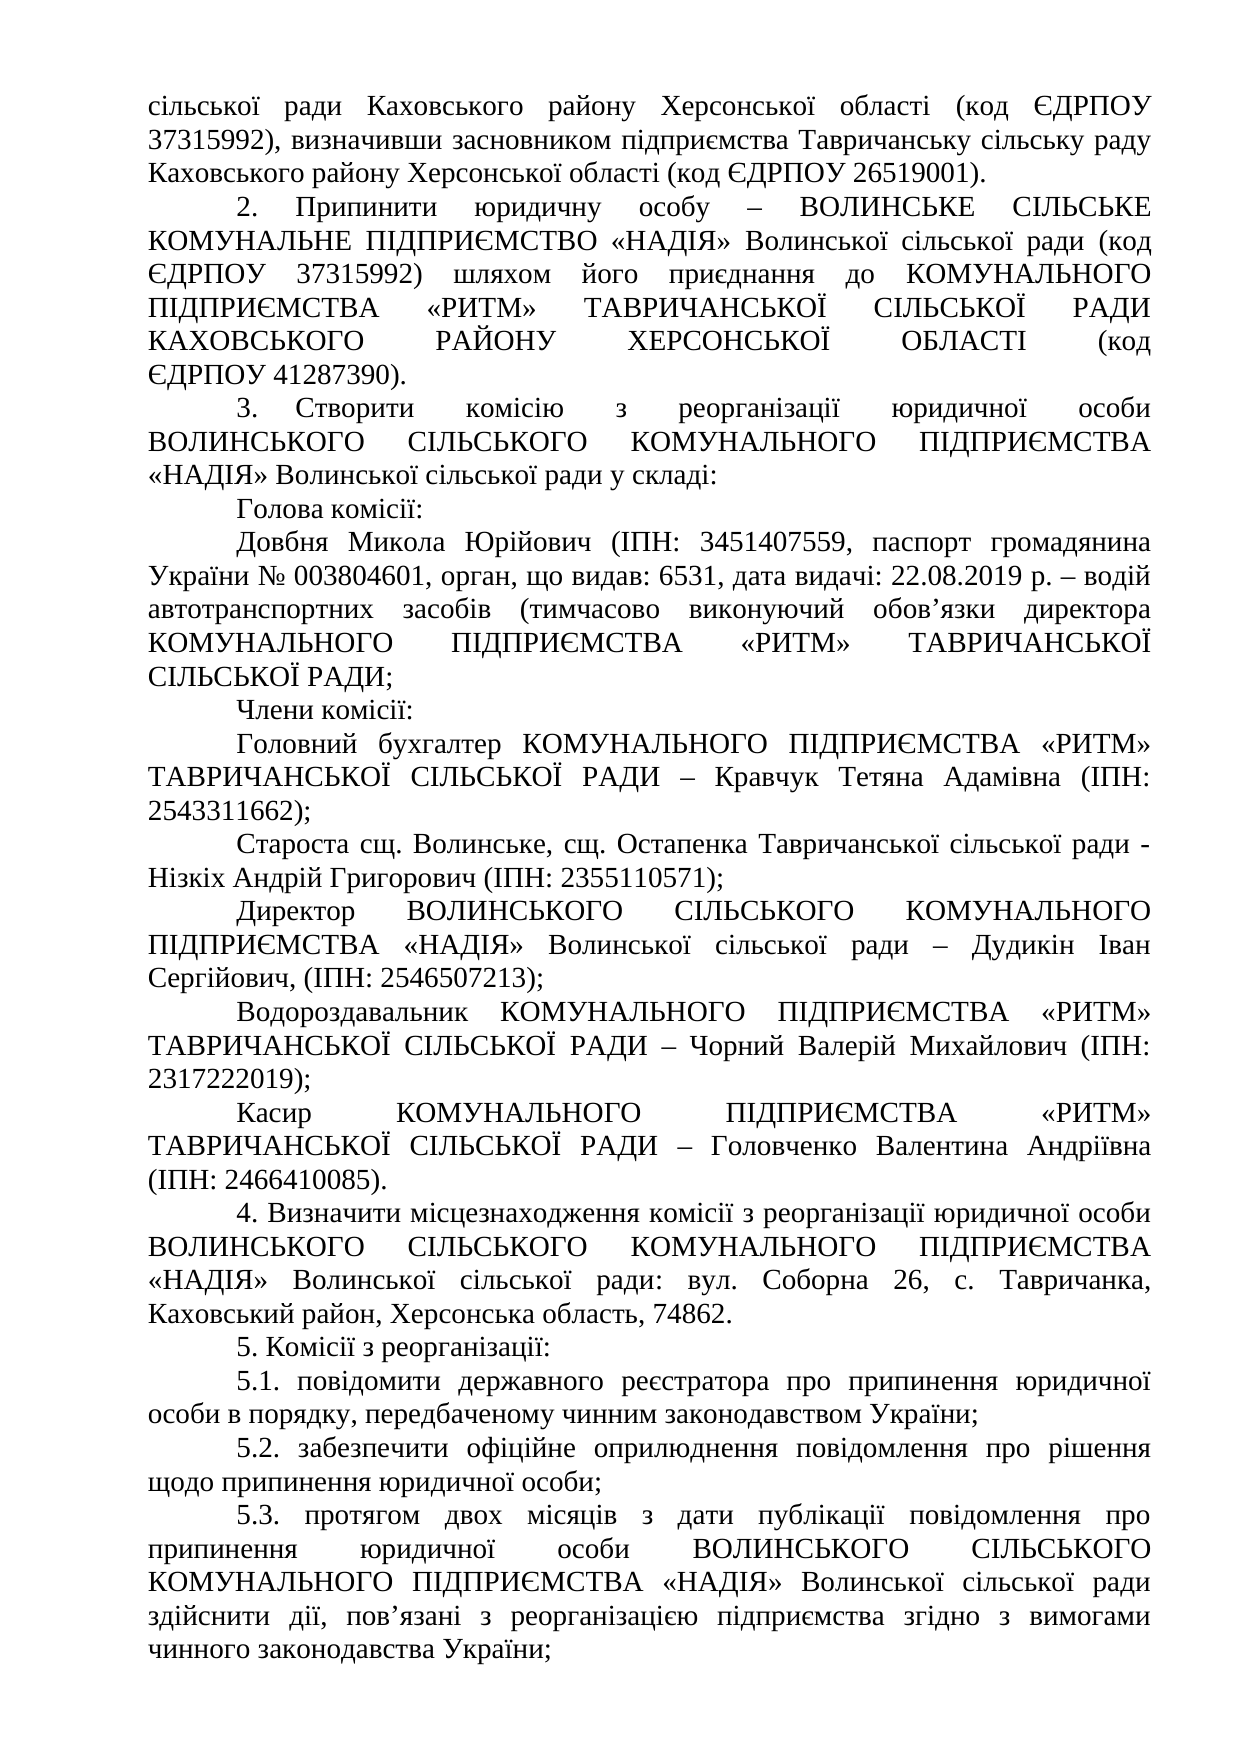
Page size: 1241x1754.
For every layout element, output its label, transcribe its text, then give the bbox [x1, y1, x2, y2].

list Староста сщ. Волинське, сщ. Остапенка Тавричанської сільської ради - Нізкіх Андрій Григорович (ІПН: 2355110571); [148, 826, 1152, 893]
list Члени комісії: [148, 692, 1152, 726]
text 5. Комісії з реорганізації: [148, 1329, 1152, 1363]
list Касир КОМУНАЛЬНОГО ПІДПРИЄМСТВА «РИТМ» ТАВРИЧАНСЬКОЇ СІЛЬСЬКОЇ РАДИ – Головченко Валентина Андріївна (ІПН: 2466410085). [148, 1095, 1152, 1195]
list 4. Визначити місцезнаходження комісії з реорганізації юридичної особи ВОЛИНСЬКОГО СІЛЬСЬКОГО КОМУНАЛЬНОГО ПІДПРИЄМСТВА «НАДІЯ» Волинської сільської ради: вул. Соборна 26, с. Тавричанка, Каховський район, Херсонська область, 74862. [148, 1195, 1152, 1329]
list Голова комісії: [148, 491, 1152, 524]
list Головний бухгалтер КОМУНАЛЬНОГО ПІДПРИЄМСТВА «РИТМ» ТАВРИЧАНСЬКОЇ СІЛЬСЬКОЇ РАДИ – Кравчук Тетяна Адамівна (ІПН: 2543311662); [148, 726, 1152, 826]
list Водороздавальник КОМУНАЛЬНОГО ПІДПРИЄМСТВА «РИТМ» ТАВРИЧАНСЬКОЇ СІЛЬСЬКОЇ РАДИ – Чорний Валерій Михайлович (ІПН: 2317222019); [148, 994, 1152, 1095]
text 5.1. повідомити державного реєстратора про припинення юридичної особи в порядку, передбаченому чинним законодавством України; [148, 1363, 1152, 1430]
text 5.3. протягом двох місяців з дати публікації повідомлення про припинення юридичної особи ВОЛИНСЬКОГО СІЛЬСЬКОГО КОМУНАЛЬНОГО ПІДПРИЄМСТВА «НАДІЯ» Волинської сільської ради здійснити дії, пов’язані з реорганізацією підприємства згідно з вимогами чинного законодавства України; [148, 1497, 1152, 1665]
text 5.2. забезпечити офіційне оприлюднення повідомлення про рішення щодо припинення юридичної особи; [148, 1430, 1152, 1497]
list Припинити юридичну особу – ВОЛИНСЬКЕ СІЛЬСЬКЕ КОМУНАЛЬНЕ ПІДПРИЄМСТВО «НАДІЯ» Волинської сільської ради (код ЄДРПОУ 37315992) шляхом його приєднання до КОМУНАЛЬНОГО ПІДПРИЄМСТВА «РИТМ» ТАВРИЧАНСЬКОЇ СІЛЬСЬКОЇ РАДИ КАХОВСЬКОГО РАЙОНУ ХЕРСОНСЬКОЇ ОБЛАСТІ (код ЄДРПОУ 41287390). [148, 189, 1152, 390]
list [148, 88, 1152, 189]
list Директор ВОЛИНСЬКОГО СІЛЬСЬКОГО КОМУНАЛЬНОГО ПІДПРИЄМСТВА «НАДІЯ» Волинської сільської ради – Дудикін Іван Сергійович, (ІПН: 2546507213); [148, 893, 1152, 994]
list Створити комісію з реорганізації юридичної особи ВОЛИНСЬКОГО СІЛЬСЬКОГО КОМУНАЛЬНОГО ПІДПРИЄМСТВА «НАДІЯ» Волинської сільської ради у складі: [148, 390, 1152, 491]
list Довбня Микола Юрійович (ІПН: 3451407559, паспорт громадянина України № 003804601, орган, що видав: 6531, дата видачі: 22.08.2019 р. – водій автотранспортних засобів (тимчасово виконуючий обов’язки директора КОМУНАЛЬНОГО ПІДПРИЄМСТВА «РИТМ» ТАВРИЧАНСЬКОЇ СІЛЬСЬКОЇ РАДИ; [148, 524, 1152, 692]
